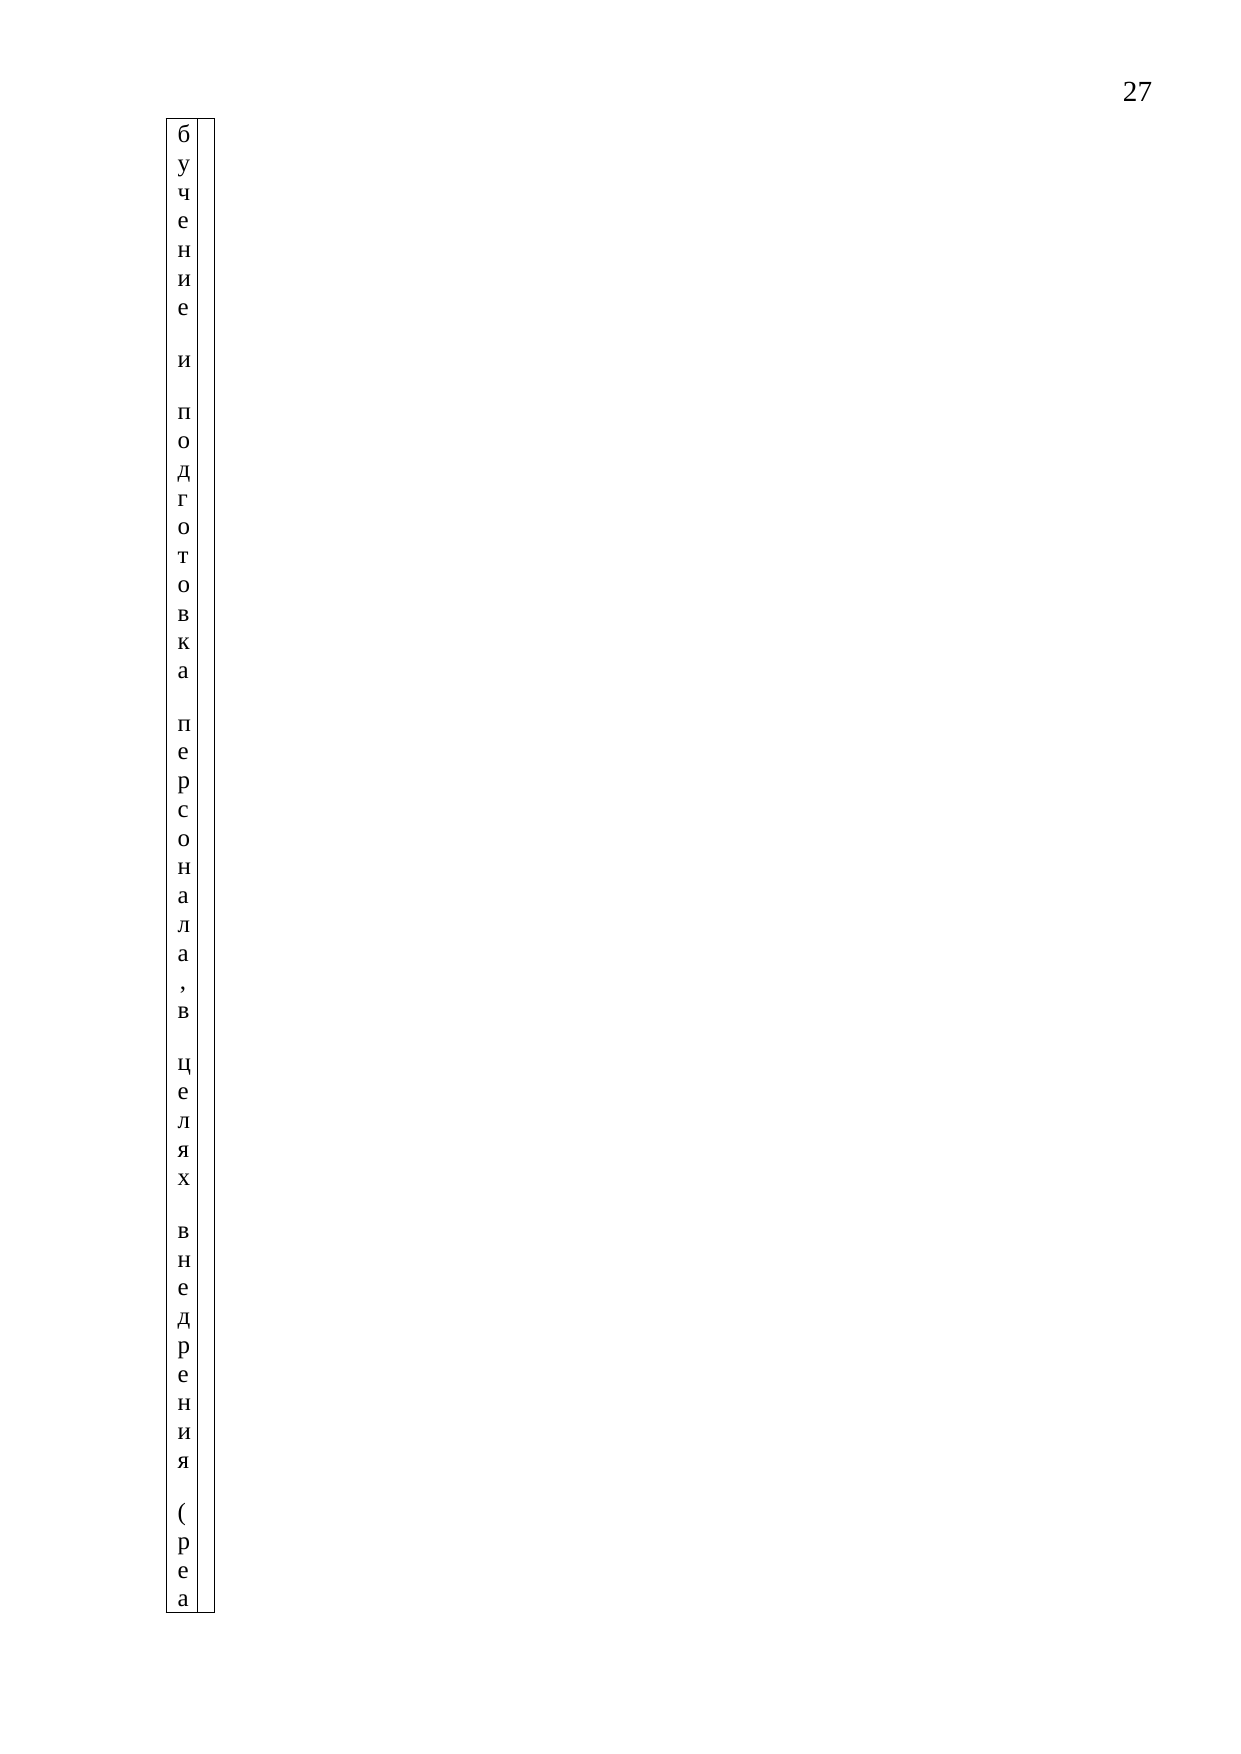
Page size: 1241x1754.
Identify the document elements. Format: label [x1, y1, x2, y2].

table_cell [167, 119, 197, 1612]
table_cell [198, 119, 214, 1612]
